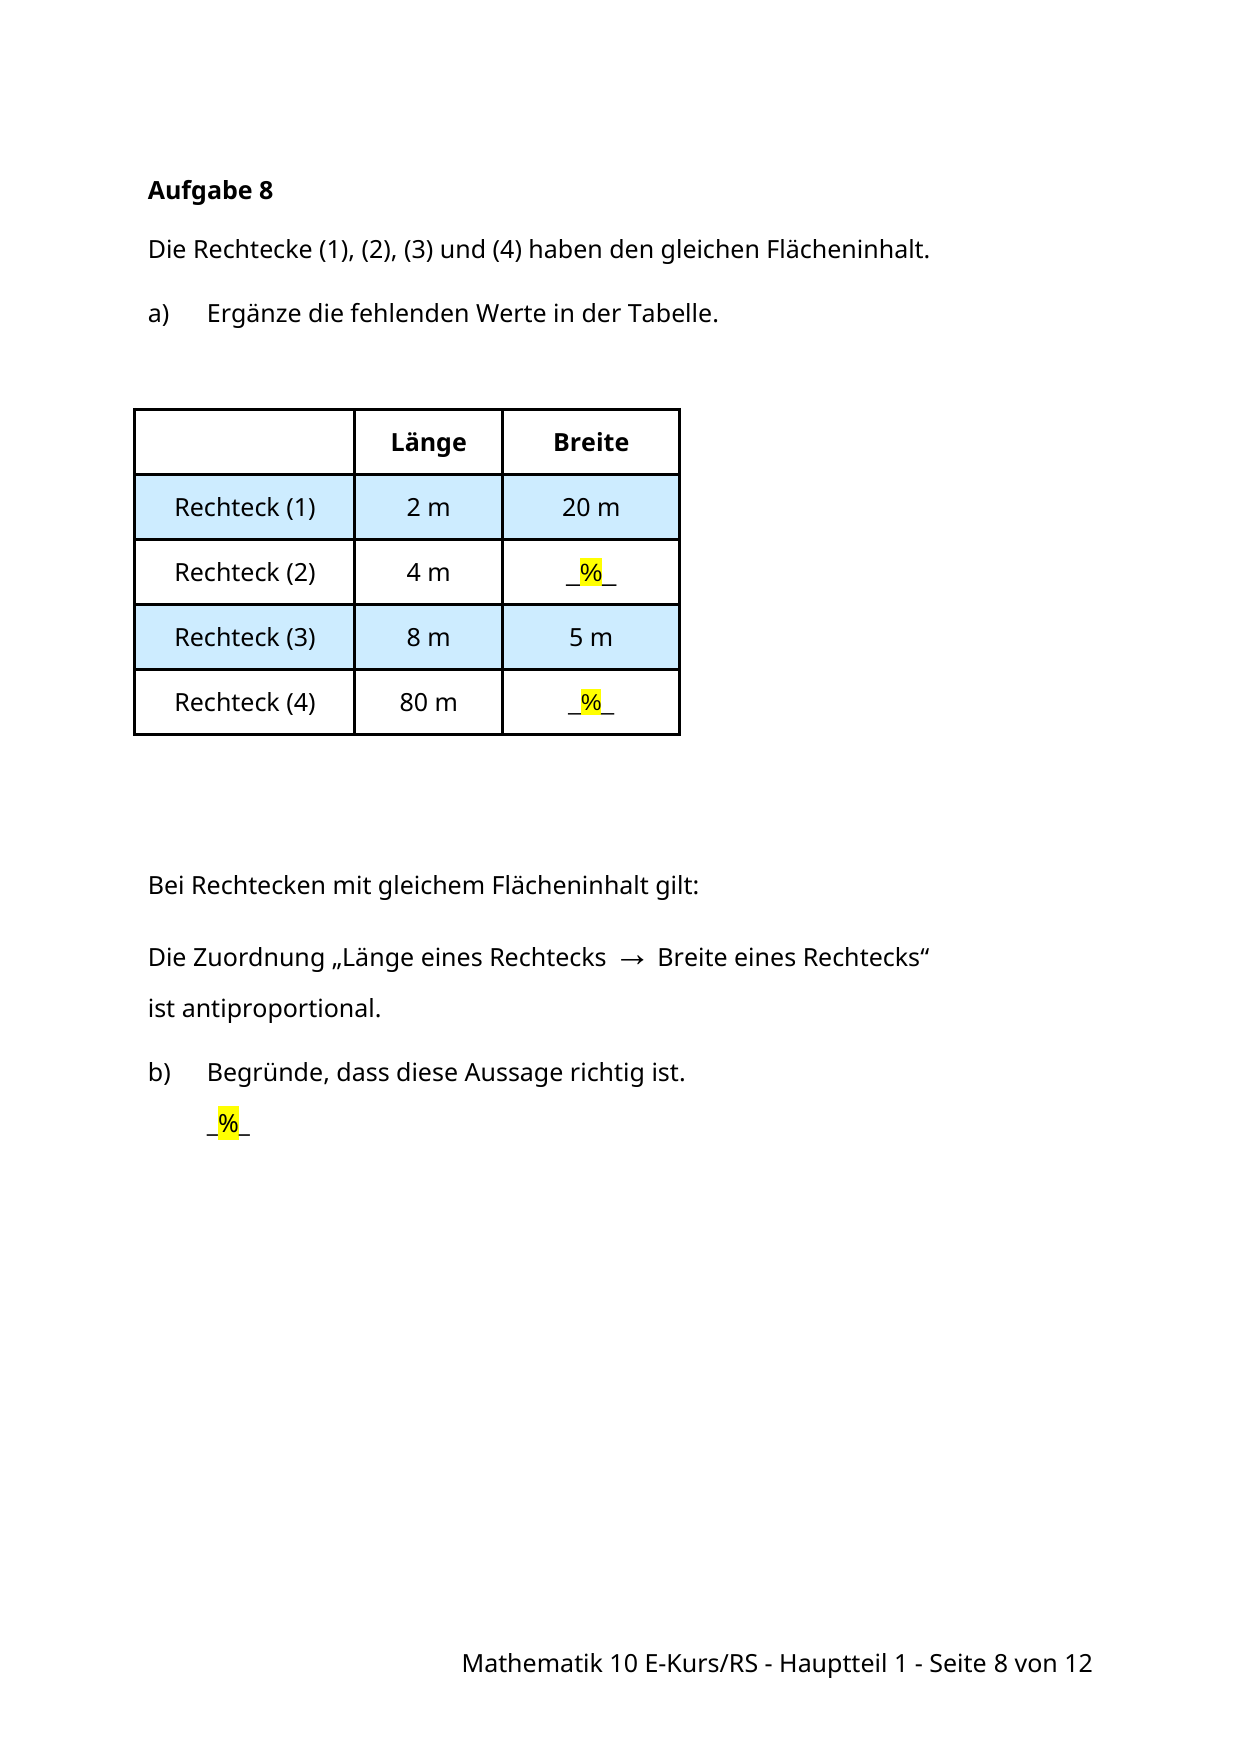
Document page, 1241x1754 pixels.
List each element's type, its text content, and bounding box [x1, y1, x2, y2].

text Die Rechtecke (1), (2), (3) und (4) haben den gleichen Flächeninhalt. [148, 232, 1093, 266]
table_cell 5 m [504, 606, 678, 668]
subtitle Aufgabe 8 [148, 173, 1093, 207]
text Die Zuordnung „Länge eines Rechtecks → Breite eines Rechtecks“ ist antiproportional. [148, 931, 1093, 1025]
table_cell Rechteck (1) [136, 476, 353, 538]
table_cell Rechteck (3) [136, 606, 353, 668]
table_cell 8 m [356, 606, 501, 668]
table_cell 20 m [504, 476, 678, 538]
list b) Begründe, dass diese Aussage richtig ist. _%_ [148, 1054, 1093, 1140]
text Bei Rechtecken mit gleichem Flächeninhalt gilt: [148, 867, 1093, 901]
table_cell _%_ [504, 671, 678, 733]
table_cell Rechteck (4) [136, 671, 353, 733]
table_header Länge [356, 411, 501, 473]
table_header [136, 411, 353, 473]
list a) Ergänze die fehlenden Werte in der Tabelle. [148, 296, 1093, 329]
table_cell 2 m [356, 476, 501, 538]
table_cell 80 m [356, 671, 501, 733]
table_header Breite [504, 411, 678, 473]
table_cell _%_ [504, 541, 678, 603]
table_cell Rechteck (2) [136, 541, 353, 603]
table_cell 4 m [356, 541, 501, 603]
